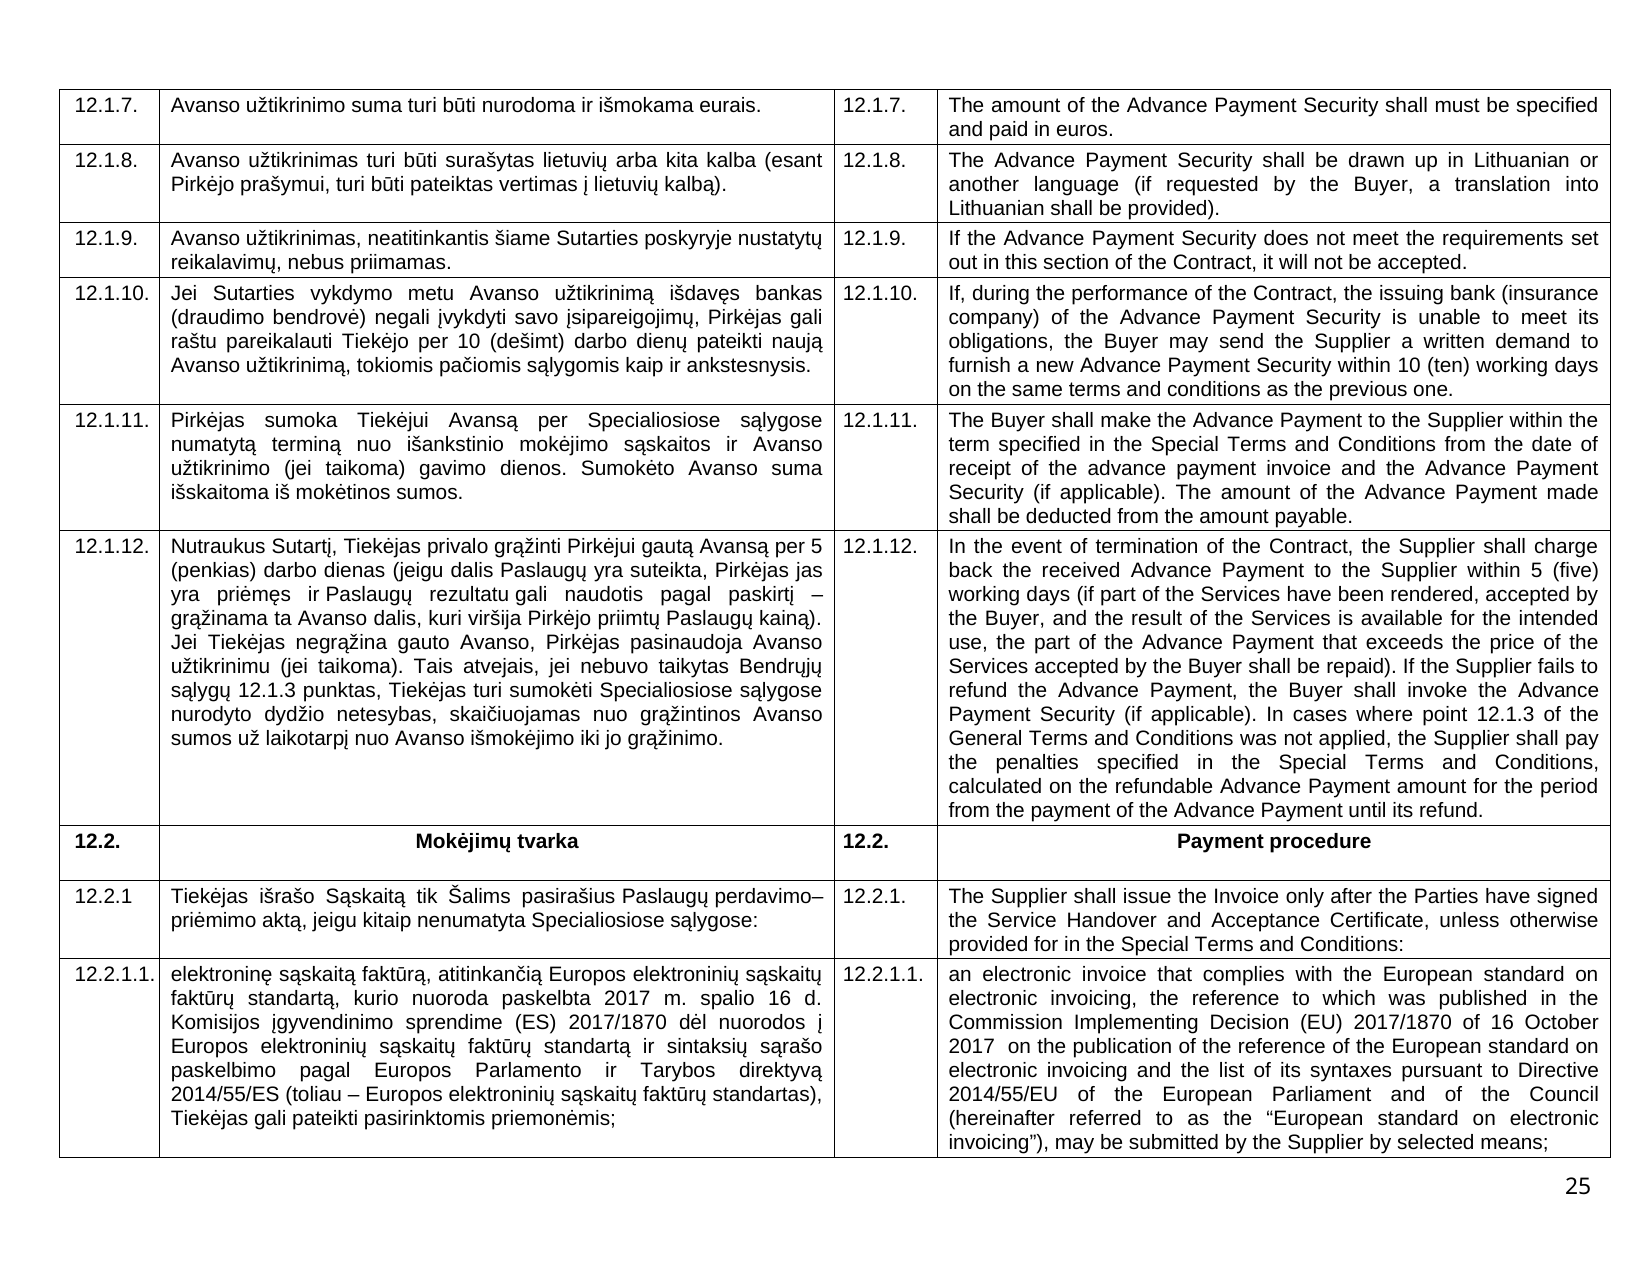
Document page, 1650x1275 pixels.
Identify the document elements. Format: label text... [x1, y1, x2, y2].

table_cell [60, 278, 159, 404]
table_cell The Advance Payment Security shall be drawn up in Lithuanian or another language (if requested by the Buyer, a translation into Lithuanian shall be provided). [938, 145, 1610, 222]
table_cell [60, 405, 159, 530]
table_cell The amount of the Advance Payment Security shall must be specified and paid in euros. [938, 90, 1610, 143]
table_cell [835, 145, 937, 222]
table_cell [835, 90, 937, 143]
table_cell Pirkėjas sumoka Tiekėjui Avansą per Specialiosiose sąlygose numatytą terminą nuo išankstinio mokėjimo sąskaitos ir Avanso užtikrinimo (jei taikoma) gavimo dienos. Sumokėto Avanso suma išskaitoma iš mokėtinos sumos. [160, 405, 834, 530]
table_cell If, during the performance of the Contract, the issuing bank (insurance company) of the Advance Payment Security is unable to meet its obligations, the Buyer may send the Supplier a written demand to furnish a new Advance Payment Security within 10 (ten) working days on the same terms and conditions as the previous one. [938, 278, 1610, 404]
table_cell [835, 278, 937, 404]
table_cell The Buyer shall make the Advance Payment to the Supplier within the term specified in the Special Terms and Conditions from the date of receipt of the advance payment invoice and the Advance Payment Security (if applicable). The amount of the Advance Payment made shall be deducted from the amount payable. [938, 405, 1610, 530]
table_cell [60, 959, 159, 1157]
table_cell Tiekėjas išrašo Sąskaitą tik Šalims pasirašius Paslaugų perdavimo–priėmimo aktą, jeigu kitaip nenumatyta Specialiosiose sąlygose: [160, 881, 834, 958]
table_cell In the event of termination of the Contract, the Supplier shall charge back the received Advance Payment to the Supplier within 5 (five) working days (if part of the Services have been rendered, accepted by the Buyer, and the result of the Services is available for the intended use, the part of the Advance Payment that exceeds the price of the Services accepted by the Buyer shall be repaid). If the Supplier fails to refund the Advance Payment, the Buyer shall invoke the Advance Payment Security (if applicable). In cases where point 12.1.3 of the General Terms and Conditions was not applied, the Supplier shall pay the penalties specified in the Special Terms and Conditions, calculated on the refundable Advance Payment amount for the period from the payment of the Advance Payment until its refund. [938, 531, 1610, 825]
table_cell [835, 405, 937, 530]
table_cell [835, 223, 937, 277]
table_cell Avanso užtikrinimo suma turi būti nurodoma ir išmokama eurais. [160, 90, 834, 143]
table_cell The Supplier shall issue the Invoice only after the Parties have signed the Service Handover and Acceptance Certificate, unless otherwise provided for in the Special Terms and Conditions: [938, 881, 1610, 958]
table_cell [835, 531, 937, 825]
table_cell [835, 881, 937, 958]
table_cell elektroninę sąskaitą faktūrą, atitinkančią Europos elektroninių sąskaitų faktūrų standartą, kurio nuoroda paskelbta 2017 m. spalio 16 d. Komisijos įgyvendinimo sprendime (ES) 2017/1870 dėl nuorodos į Europos elektroninių sąskaitų faktūrų standartą ir sintaksių sąrašo paskelbimo pagal Europos Parlamento ir Tarybos direktyvą 2014/55/ES (toliau – Europos elektroninių sąskaitų faktūrų standartas), Tiekėjas gali pateikti pasirinktomis priemonėmis; [160, 959, 834, 1157]
table_cell [60, 90, 159, 143]
table_cell Avanso užtikrinimas turi būti surašytas lietuvių arba kita kalba (esant Pirkėjo prašymui, turi būti pateiktas vertimas į lietuvių kalbą). [160, 145, 834, 222]
table_cell [60, 145, 159, 222]
table_cell [60, 826, 159, 879]
table_cell [835, 826, 937, 879]
table_cell If the Advance Payment Security does not meet the requirements set out in this section of the Contract, it will not be accepted. [938, 223, 1610, 277]
table_cell Jei Sutarties vykdymo metu Avanso užtikrinimą išdavęs bankas (draudimo bendrovė) negali įvykdyti savo įsipareigojimų, Pirkėjas gali raštu pareikalauti Tiekėjo per 10 (dešimt) darbo dienų pateikti naują Avanso užtikrinimą, tokiomis pačiomis sąlygomis kaip ir ankstesnysis. [160, 278, 834, 404]
table_cell 12.2.1 [60, 881, 159, 958]
table_cell Avanso užtikrinimas, neatitinkantis šiame Sutarties poskyryje nustatytų reikalavimų, nebus priimamas. [160, 223, 834, 277]
table_cell Nutraukus Sutartį, Tiekėjas privalo grąžinti Pirkėjui gautą Avansą per 5 (penkias) darbo dienas (jeigu dalis Paslaugų yra suteikta, Pirkėjas jas yra priėmęs ir Paslaugų rezultatu gali naudotis pagal paskirtį – grąžinama ta Avanso dalis, kuri viršija Pirkėjo priimtų Paslaugų kainą). Jei Tiekėjas negrąžina gauto Avanso, Pirkėjas pasinaudoja Avanso užtikrinimu (jei taikoma). Tais atvejais, jei nebuvo taikytas Bendrųjų sąlygų 12.1.3 punktas, Tiekėjas turi sumokėti Specialiosiose sąlygose nurodyto dydžio netesybas, skaičiuojamas nuo grąžintinos Avanso sumos už laikotarpį nuo Avanso išmokėjimo iki jo grąžinimo. [160, 531, 834, 825]
table_cell [60, 531, 159, 825]
table_cell Mokėjimų tvarka [160, 826, 834, 879]
table_cell [60, 223, 159, 277]
table_cell [835, 959, 937, 1157]
table_cell Payment procedure [938, 826, 1610, 879]
table_cell an electronic invoice that complies with the European standard on electronic invoicing, the reference to which was published in the Commission Implementing Decision (EU) 2017/1870 of 16 October 2017 on the publication of the reference of the European standard on electronic invoicing and the list of its syntaxes pursuant to Directive 2014/55/EU of the European Parliament and of the Council (hereinafter referred to as the “European standard on electronic invoicing”), may be submitted by the Supplier by selected means; [938, 959, 1610, 1157]
